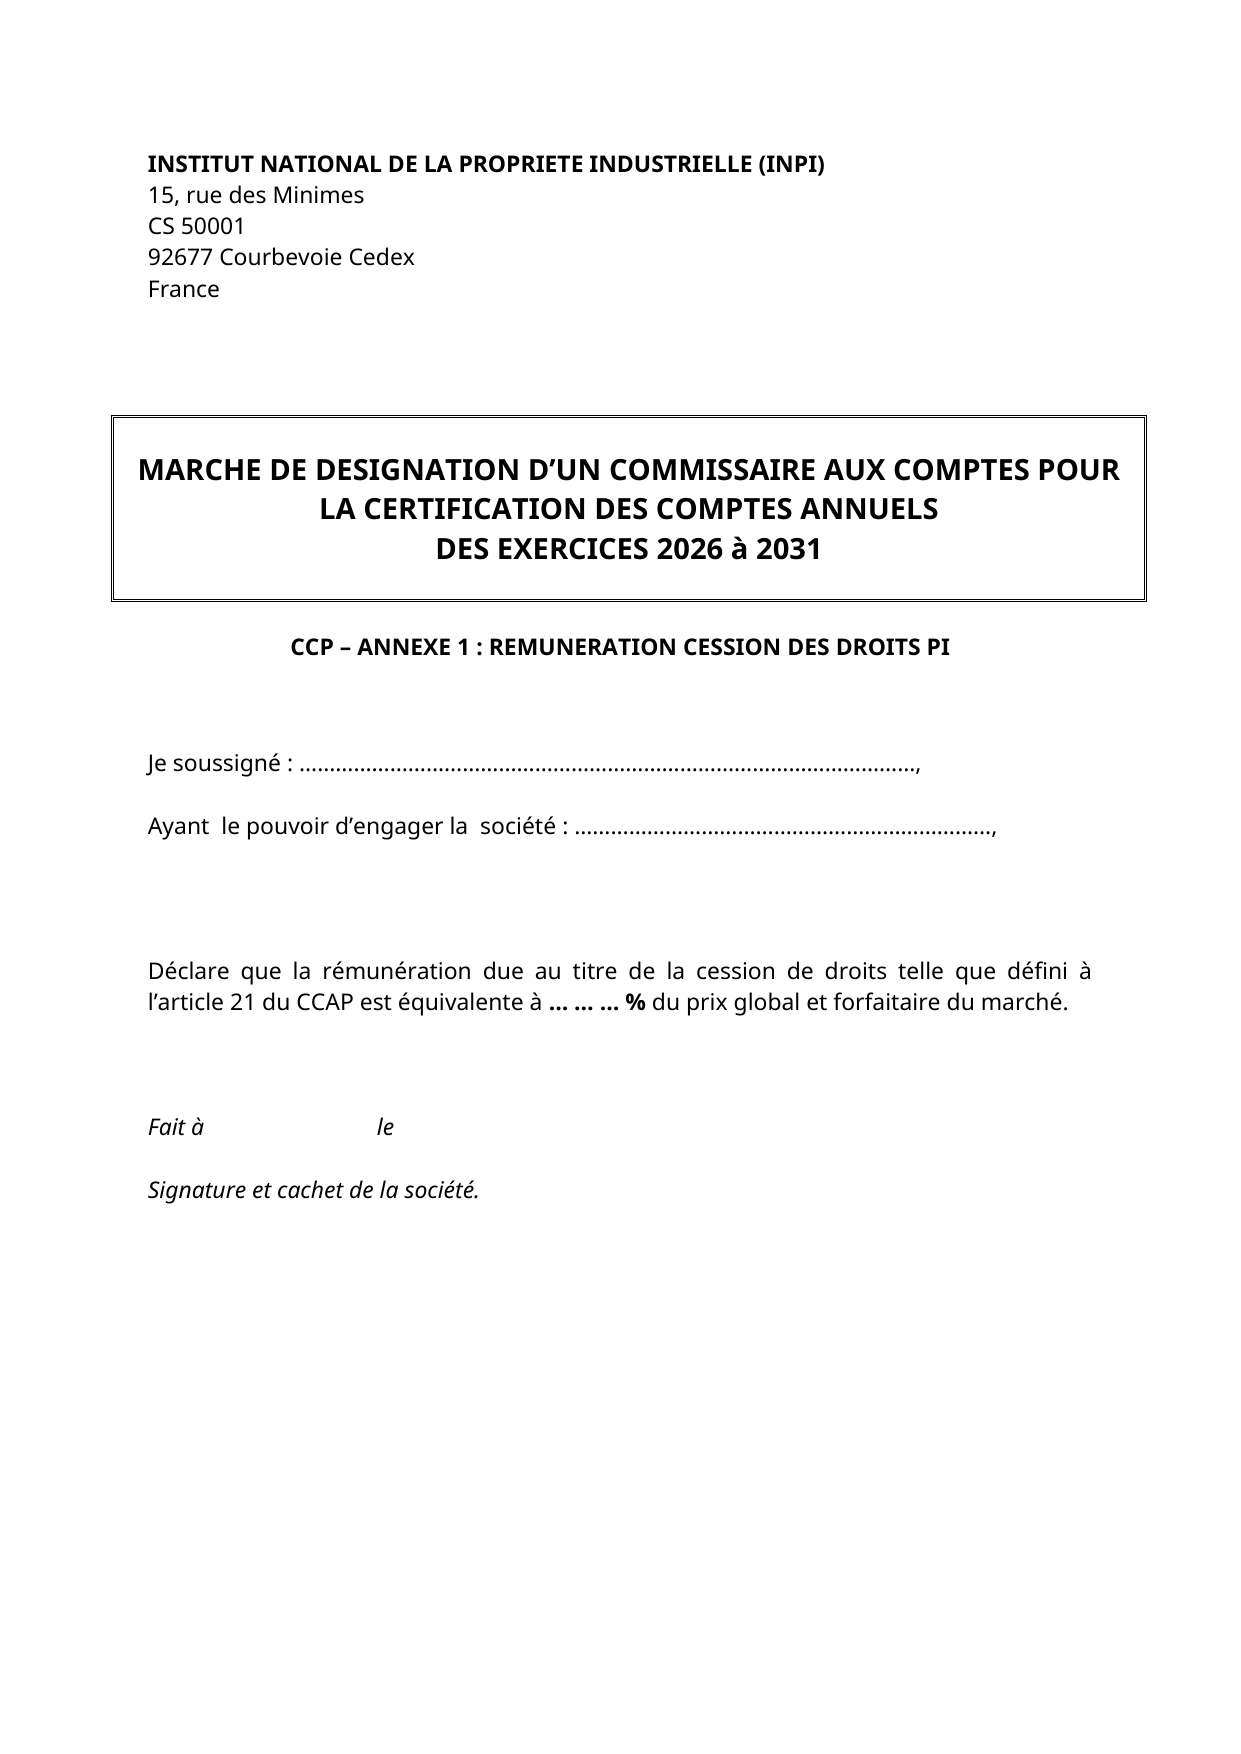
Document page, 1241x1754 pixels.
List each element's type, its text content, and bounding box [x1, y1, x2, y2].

text 92677 Courbevoie Cedex [148, 241, 1093, 273]
text Signature et cachet de la société. [148, 1173, 1093, 1205]
text CS 50001 [148, 210, 1093, 241]
text CCP – Annexe 1 : Remuneration cession des droits PI [148, 631, 1093, 662]
text INSTITUT NATIONAL DE (INPI) [148, 148, 1093, 179]
table_header MARCHE DE DESIGNATION D’UN COMMISSAIRE AUX COMPTES POUR LA CERTIFICATION DES COMPTES ANNUELS DES EXERCICES 2026 à 2031 [114, 418, 1144, 599]
text Fait à le [148, 1111, 1093, 1142]
text Ayant le pouvoir d’engager la société : ……………………………………………………………, [148, 810, 1093, 841]
text 15, rue des Minimes [148, 179, 1093, 210]
text Déclare que la rémunération due au titre de la cession de droits telle que défini à l’article 21 du CCAP est équivalente à … … … % du prix global et forfaitaire du marché. [148, 955, 1093, 1017]
text France [148, 273, 1093, 304]
text Je soussigné : …………………………………………………………………………………………, [148, 747, 1093, 778]
